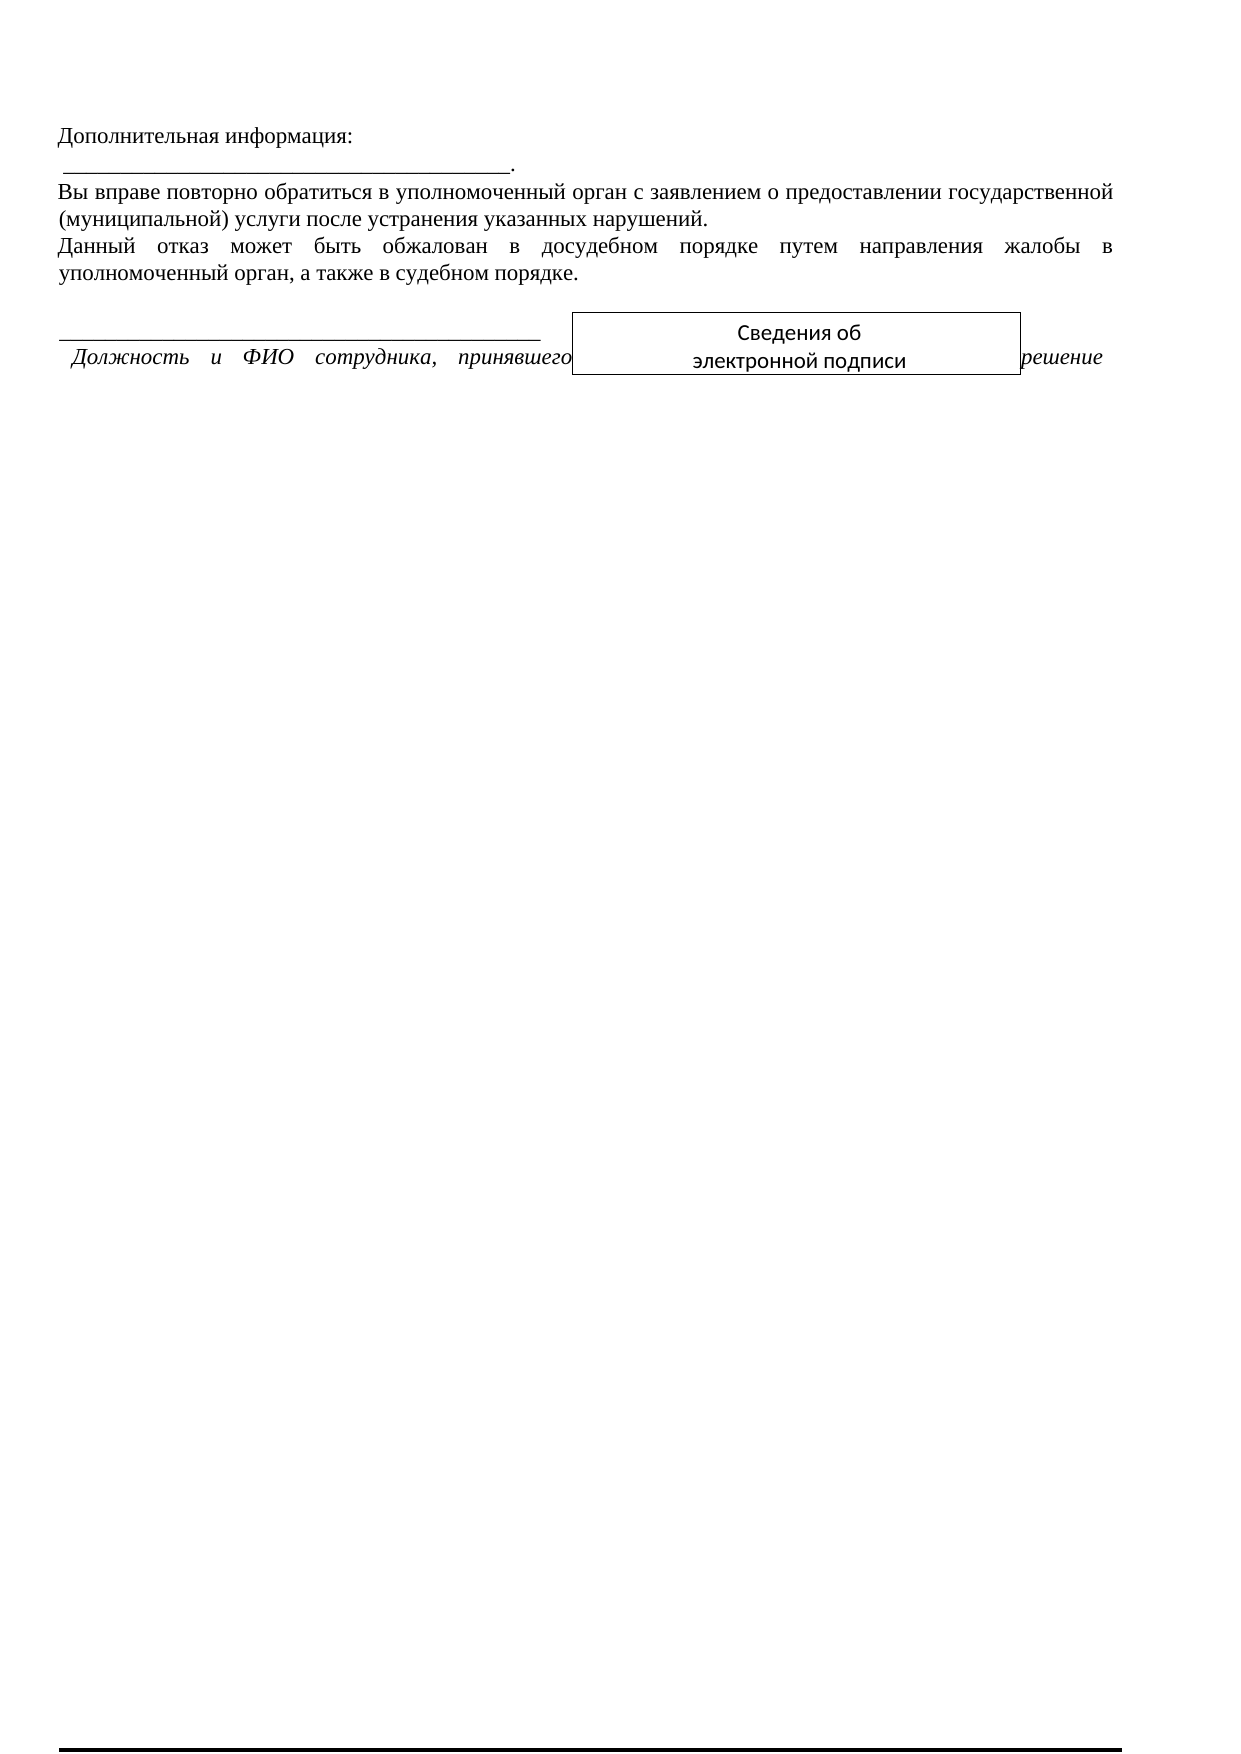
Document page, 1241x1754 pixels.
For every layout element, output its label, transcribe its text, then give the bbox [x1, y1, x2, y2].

table_header Сведения об электронной подписи [573, 313, 1020, 374]
text Данный отказ может быть обжалован в досудебном порядке путем направления жалобы в уполномоченный орган, а также в судебном порядке. [57, 232, 1115, 286]
text Вы вправе повторно обратиться в уполномоченный орган с заявлением о предоставлении государственной (муниципальной) услуги после устранения указанных нарушений. [57, 178, 1115, 231]
text _______________________________________. [57, 150, 1115, 176]
text __________________________________________ Должность и ФИО сотрудника, принявшего решение [59, 317, 572, 369]
text Дополнительная информация: [57, 122, 1115, 149]
